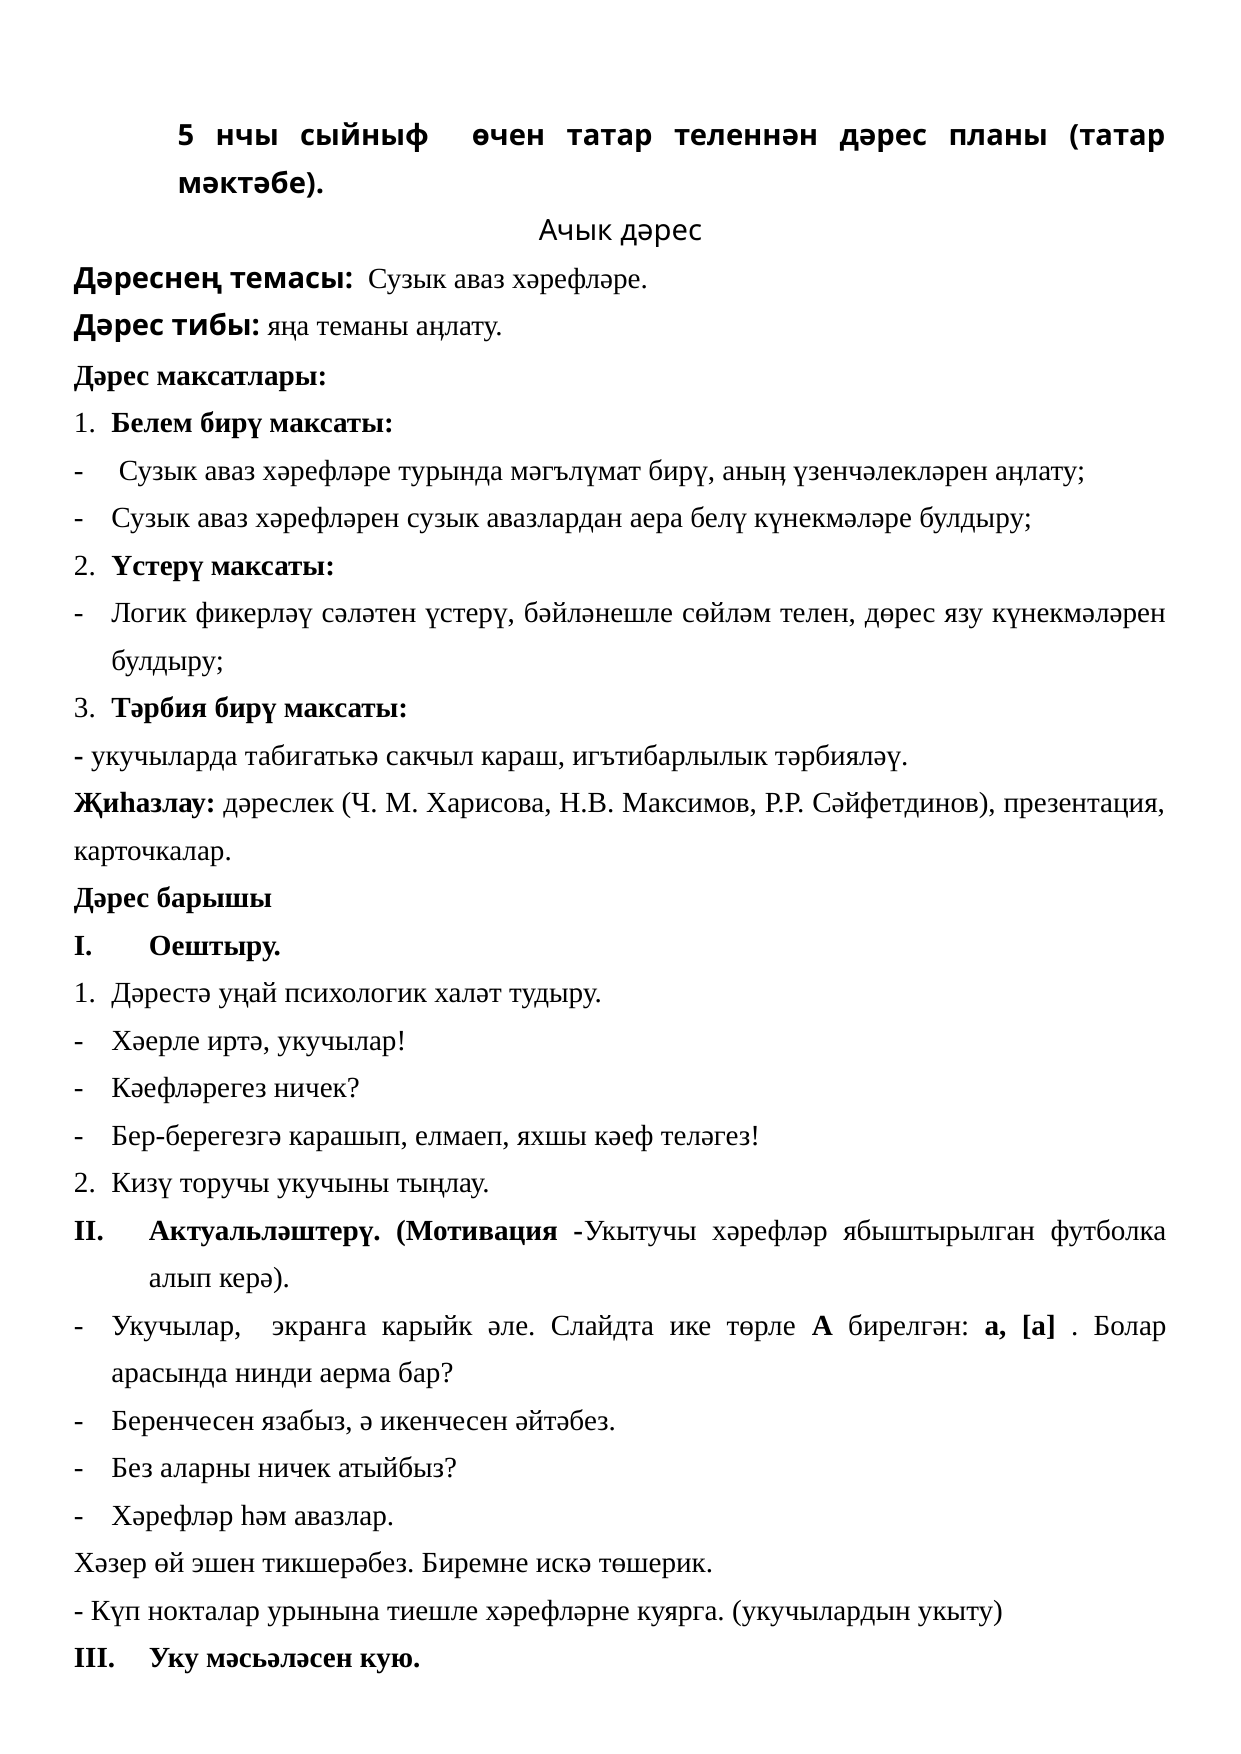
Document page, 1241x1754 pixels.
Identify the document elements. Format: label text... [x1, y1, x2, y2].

text Ачык дəрес [74, 202, 1167, 249]
list Оештыру. [74, 914, 1167, 962]
list Үстерү максаты: [74, 534, 1167, 582]
list Тәрбия бирү максаты: [74, 677, 1167, 724]
list Хəрефлəр һəм авазлар. [74, 1484, 1167, 1532]
list Беренчесен язабыз, ə икенчесен əйтəбез. [74, 1389, 1167, 1437]
text - укучыларда табигатькə сакчыл караш, игътибарлылык тəрбиялəү. [74, 724, 1167, 772]
list Сузык аваз хəрефлəре турында мəгълүмат бирү, аныӊ үзенчəлеклəрен аӊлату; [74, 439, 1167, 487]
list Сузык аваз хəрефлəрен сузык авазлардан аера белү күнекмəлəре булдыру; [74, 487, 1167, 534]
text Җиһазлау: дәреслек (Ч. М. Харисова, Н.В. Максимов, Р.Р. Сәйфетдинов), презентация, карточкалар. [74, 772, 1167, 867]
text Дәрес барышы [74, 867, 1167, 914]
list Хəзер ɵй эшен тикшерəбез. Биремне искə тɵшерик. [74, 1532, 1167, 1579]
list - Күп нокталар урынына тиешле хəрефлəрне куярга. (укучылардын укыту) [74, 1579, 1167, 1627]
list Уку мәсьәләсен кую. [74, 1627, 1167, 1674]
list Логик фикерлəү сəлəтен үстерү, бəйлəнешле сɵйлəм телен, дɵрес язу күнекмəлəрен булдыру; [74, 582, 1167, 677]
list Актуальләштерү. (Мотивация -Укытучы хəрефлəр ябыштырылган футболка алып керə). [74, 1199, 1167, 1294]
list Без аларны ничек атыйбыз? [74, 1437, 1167, 1484]
list Белем бирү максаты: [74, 392, 1167, 439]
text Дәреснең темасы: Сузык аваз хəрефлəре. [74, 249, 1167, 297]
list Укучылар, экранга карыйк әле. Слайдта ике тɵрле А бирелгəн: а, [а] . Болар арасында нинди аерма бар? [74, 1294, 1167, 1389]
list Бер-берегезгә карашып, елмаеп, яхшы кәеф теләгез! [74, 1104, 1167, 1152]
text Дәрес тибы: яңа теманы аӊлату. [74, 297, 1167, 344]
list Кизү торучы укучыны тыңлау. [74, 1152, 1167, 1199]
list Кәефләрегез ничек? [74, 1057, 1167, 1104]
text Дәрес максатлары: [74, 344, 1167, 392]
text 5 нчы сыйныф өчен татар теленнән дәрес планы (татар мәктәбе). [177, 107, 1167, 202]
list Дәрестә уңай психологик халәт тудыру. [74, 962, 1167, 1009]
list Хәерле иртә, укучылар! [74, 1009, 1167, 1057]
